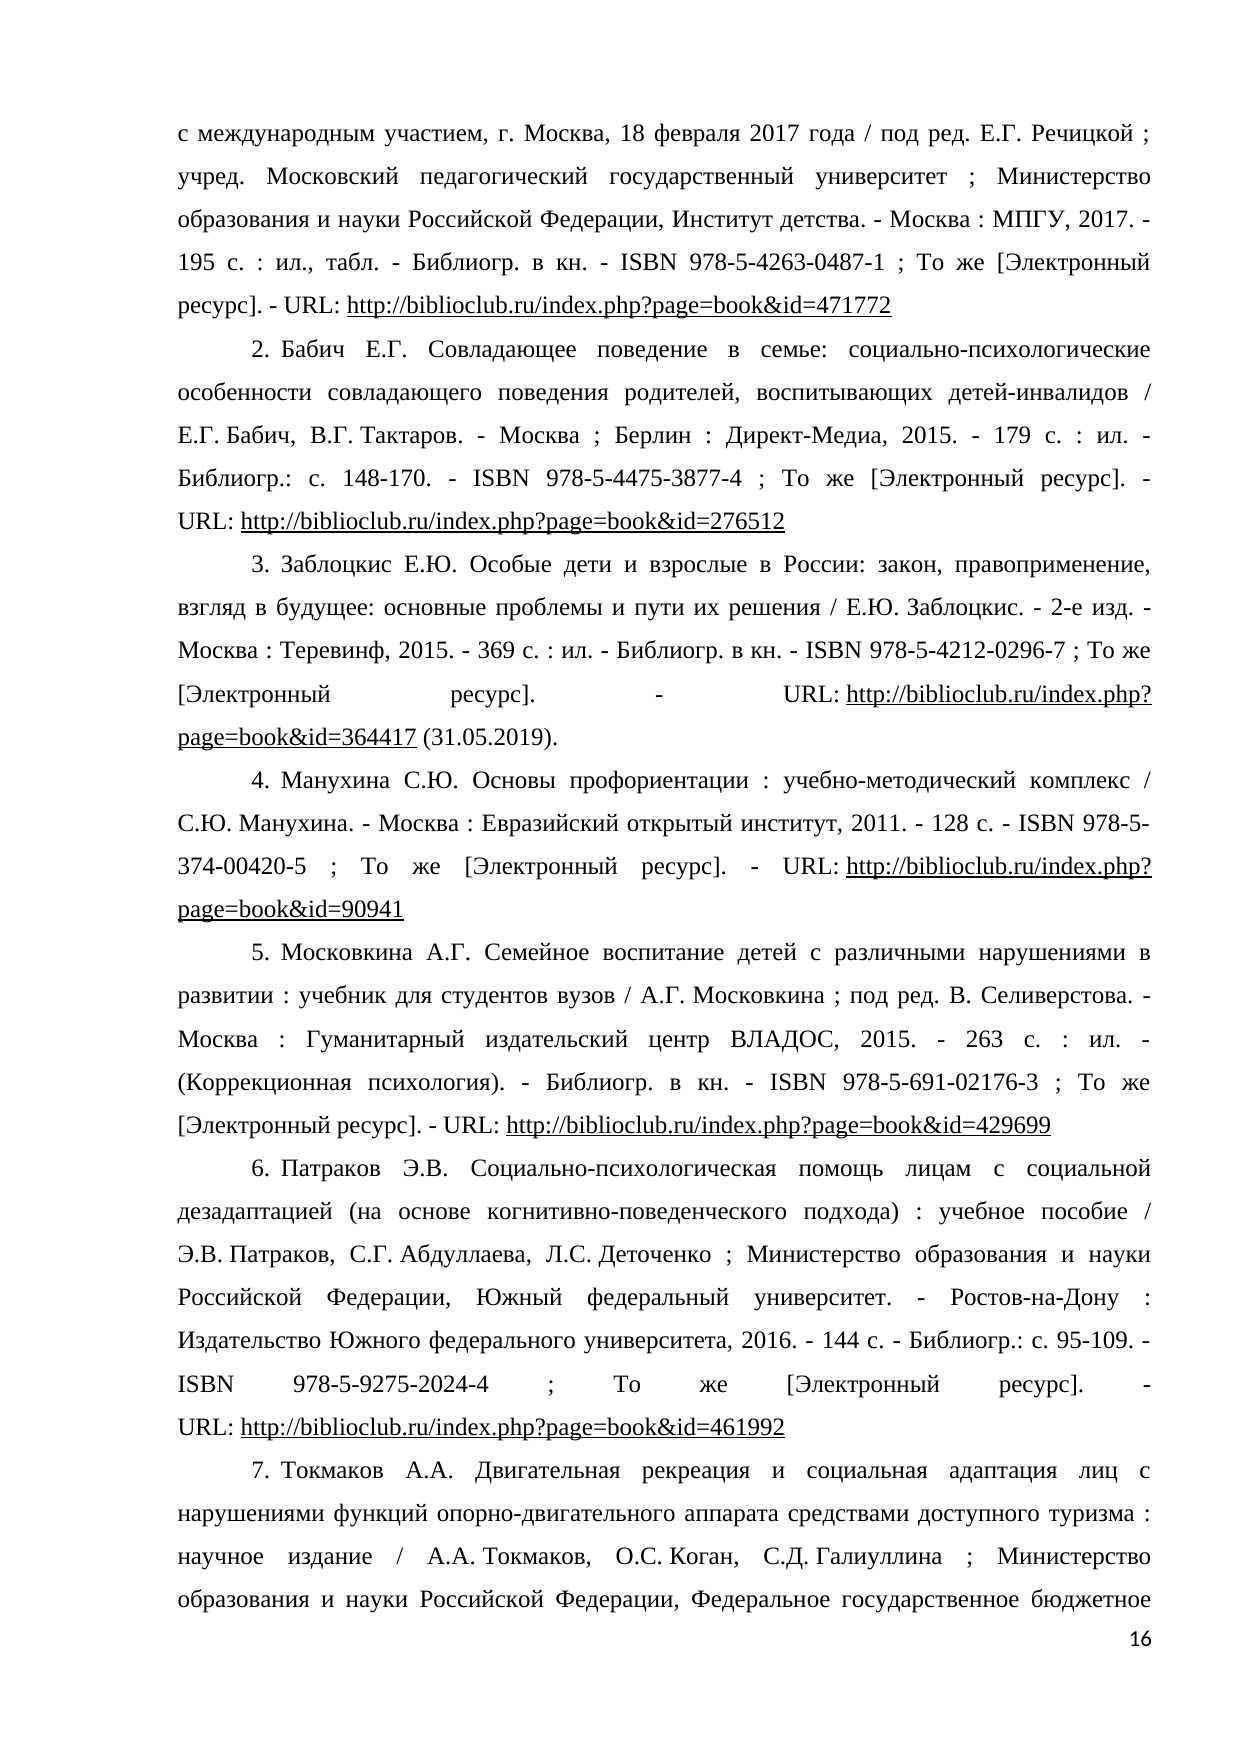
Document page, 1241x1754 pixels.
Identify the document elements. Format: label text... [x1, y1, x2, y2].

list Заблоцкис Е.Ю. Особые дети и взрослые в России: закон, правоприменение, взгляд в будущее: основные проблемы и пути их решения / Е.Ю. Заблоцкис. - 2-е изд. - Москва : Теревинф, 2015. - 369 с. : ил. - Библиогр. в кн. - ISBN 978-5-4212-0296-7 ; То же [Электронный ресурс]. - URL: http://biblioclub.ru/index.php?page=book&id=364417 (31.05.2019). [177, 549, 1152, 751]
list Московкина А.Г. Семейное воспитание детей с различными нарушениями в развитии : учебник для студентов вузов / А.Г. Московкина ; под ред. В. Селиверстова. - Москва : Гуманитарный издательский центр ВЛАДОС, 2015. - 263 с. : ил. - (Коррекционная психология). - Библиогр. в кн. - ISBN 978-5-691-02176-3 ; То же [Электронный ресурс]. - URL: http://biblioclub.ru/index.php?page=book&id=429699 [177, 937, 1152, 1139]
list Патраков Э.В. Социально-психологическая помощь лицам с социальной дезадаптацией (на основе когнитивно-поведенческого подхода) : учебное пособие / Э.В. Патраков, С.Г. Абдуллаева, Л.С. Деточенко ; Министерство образования и науки Российской Федерации, Южный федеральный университет. - Ростов-на-Дону : Издательство Южного федерального университета, 2016. - 144 с. - Библиогр.: с. 95-109. - ISBN 978-5-9275-2024-4 ; То же [Электронный ресурс]. - URL: http://biblioclub.ru/index.php?page=book&id=461992 [177, 1153, 1152, 1441]
list Бабич Е.Г. Совладающее поведение в семье: социально-психологические особенности совладающего поведения родителей, воспитывающих детей-инвалидов / Е.Г. Бабич, В.Г. Тактаров. - Москва ; Берлин : Директ-Медиа, 2015. - 179 с. : ил. - Библиогр.: с. 148-170. - ISBN 978-5-4475-3877-4 ; То же [Электронный ресурс]. - URL: http://biblioclub.ru/index.php?page=book&id=276512 [177, 334, 1152, 535]
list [177, 1455, 1152, 1613]
list Манухина С.Ю. Основы профориентации : учебно-методический комплекс / С.Ю. Манухина. - Москва : Евразийский открытый институт, 2011. - 128 с. - ISBN 978-5-374-00420-5 ; То же [Электронный ресурс]. - URL: http://biblioclub.ru/index.php?page=book&id=90941 [177, 765, 1152, 923]
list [177, 118, 1152, 319]
